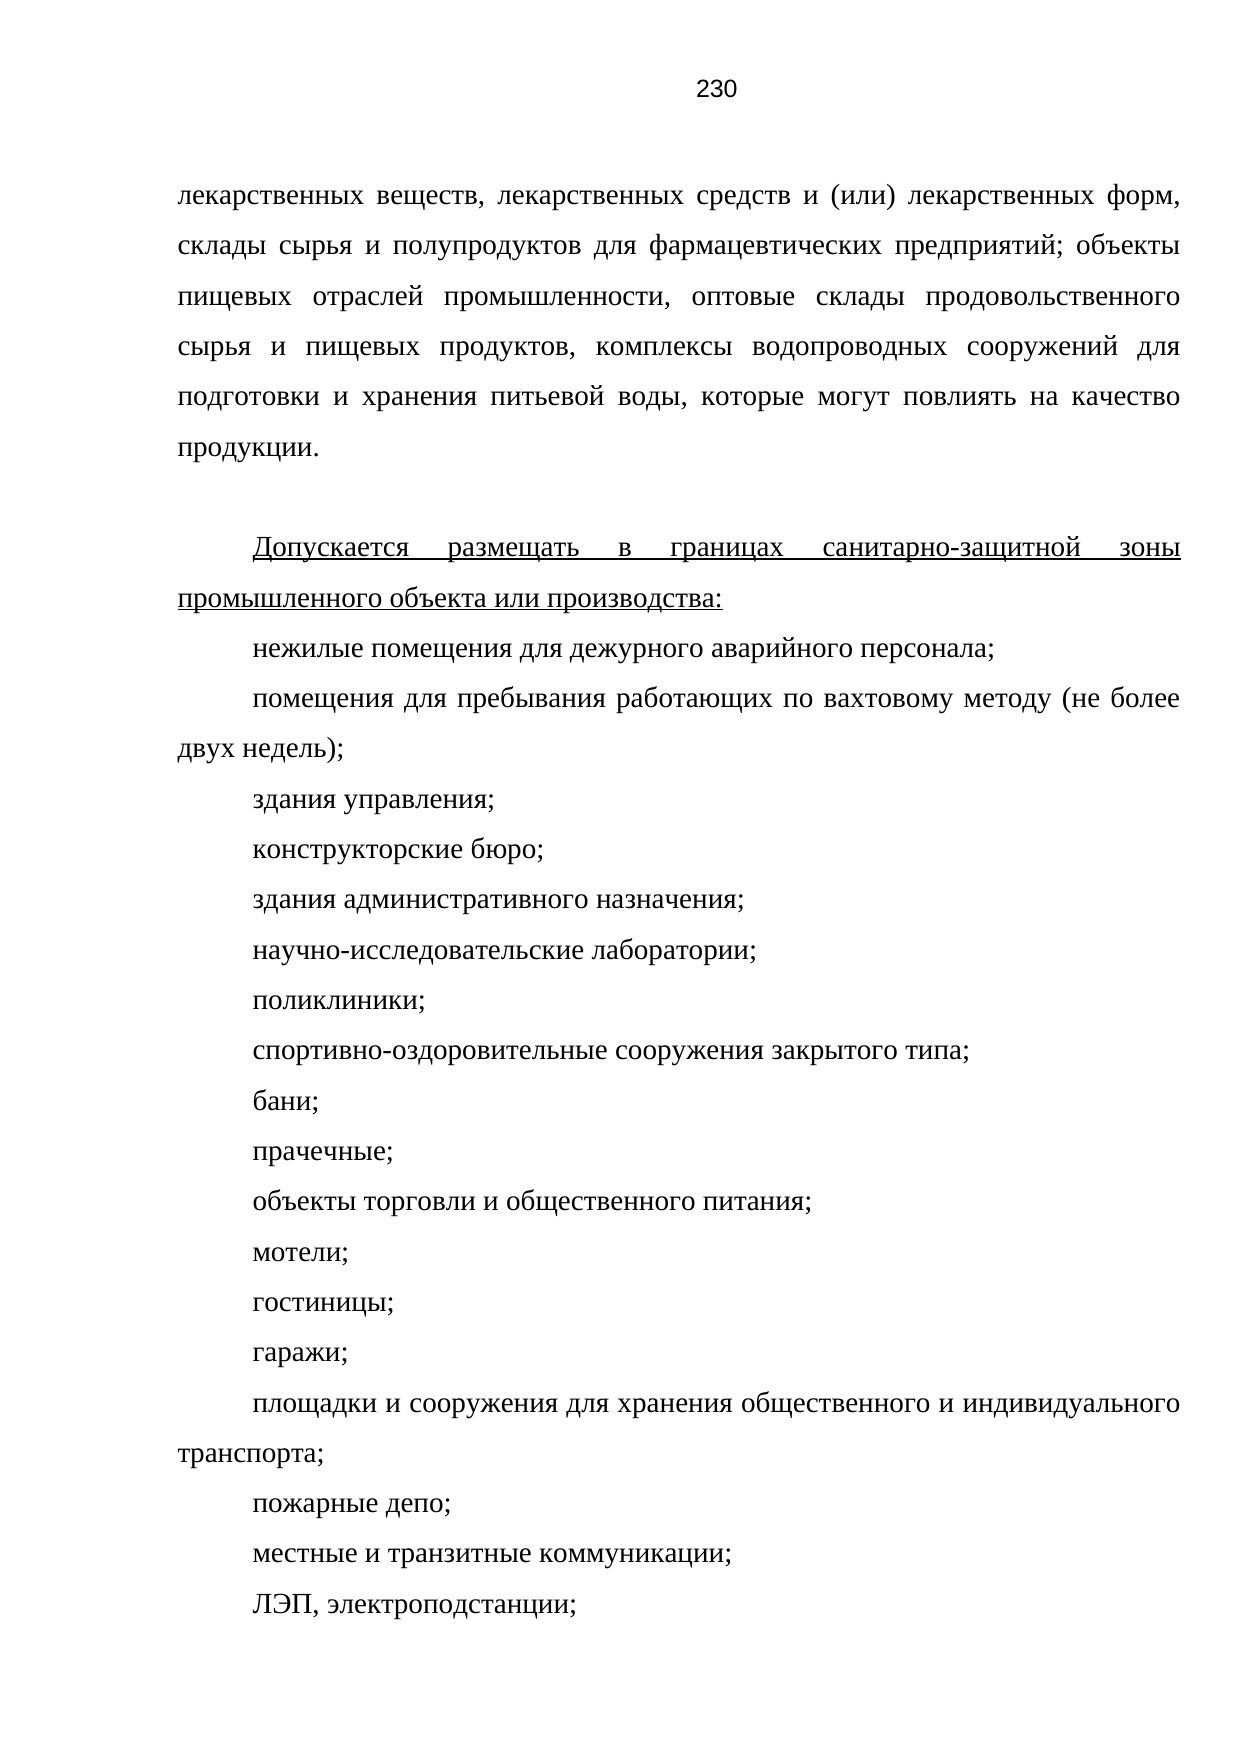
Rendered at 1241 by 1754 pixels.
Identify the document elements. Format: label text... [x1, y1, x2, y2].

text конструкторские бюро; [177, 831, 1181, 865]
text прачечные; [177, 1133, 1181, 1167]
text нежилые помещения для дежурного аварийного персонала; [177, 630, 1181, 663]
text Допускается размещать в границах санитарно-защитной зоны промышленного объекта или производства: [177, 529, 1181, 613]
text помещения для пребывания работающих по вахтовому методу (не более двух недель); [177, 680, 1181, 764]
text гостиницы; [177, 1284, 1181, 1318]
text местные и транзитные коммуникации; [177, 1536, 1181, 1569]
text мотели; [177, 1234, 1181, 1267]
text объекты торговли и общественного питания; [177, 1183, 1181, 1217]
text бани; [177, 1083, 1181, 1116]
text площадки и сооружения для хранения общественного и индивидуального транспорта; [177, 1385, 1181, 1468]
text гаражи; [177, 1334, 1181, 1368]
text здания управления; [177, 781, 1181, 814]
text научно-исследовательские лаборатории; [177, 932, 1181, 965]
text спортивно-оздоровительные сооружения закрытого типа; [177, 1032, 1181, 1066]
text поликлиники; [177, 982, 1181, 1016]
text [177, 177, 1181, 462]
text здания административного назначения; [177, 882, 1181, 915]
text пожарные депо; [177, 1485, 1181, 1519]
text ЛЭП, электроподстанции; [177, 1586, 1181, 1619]
